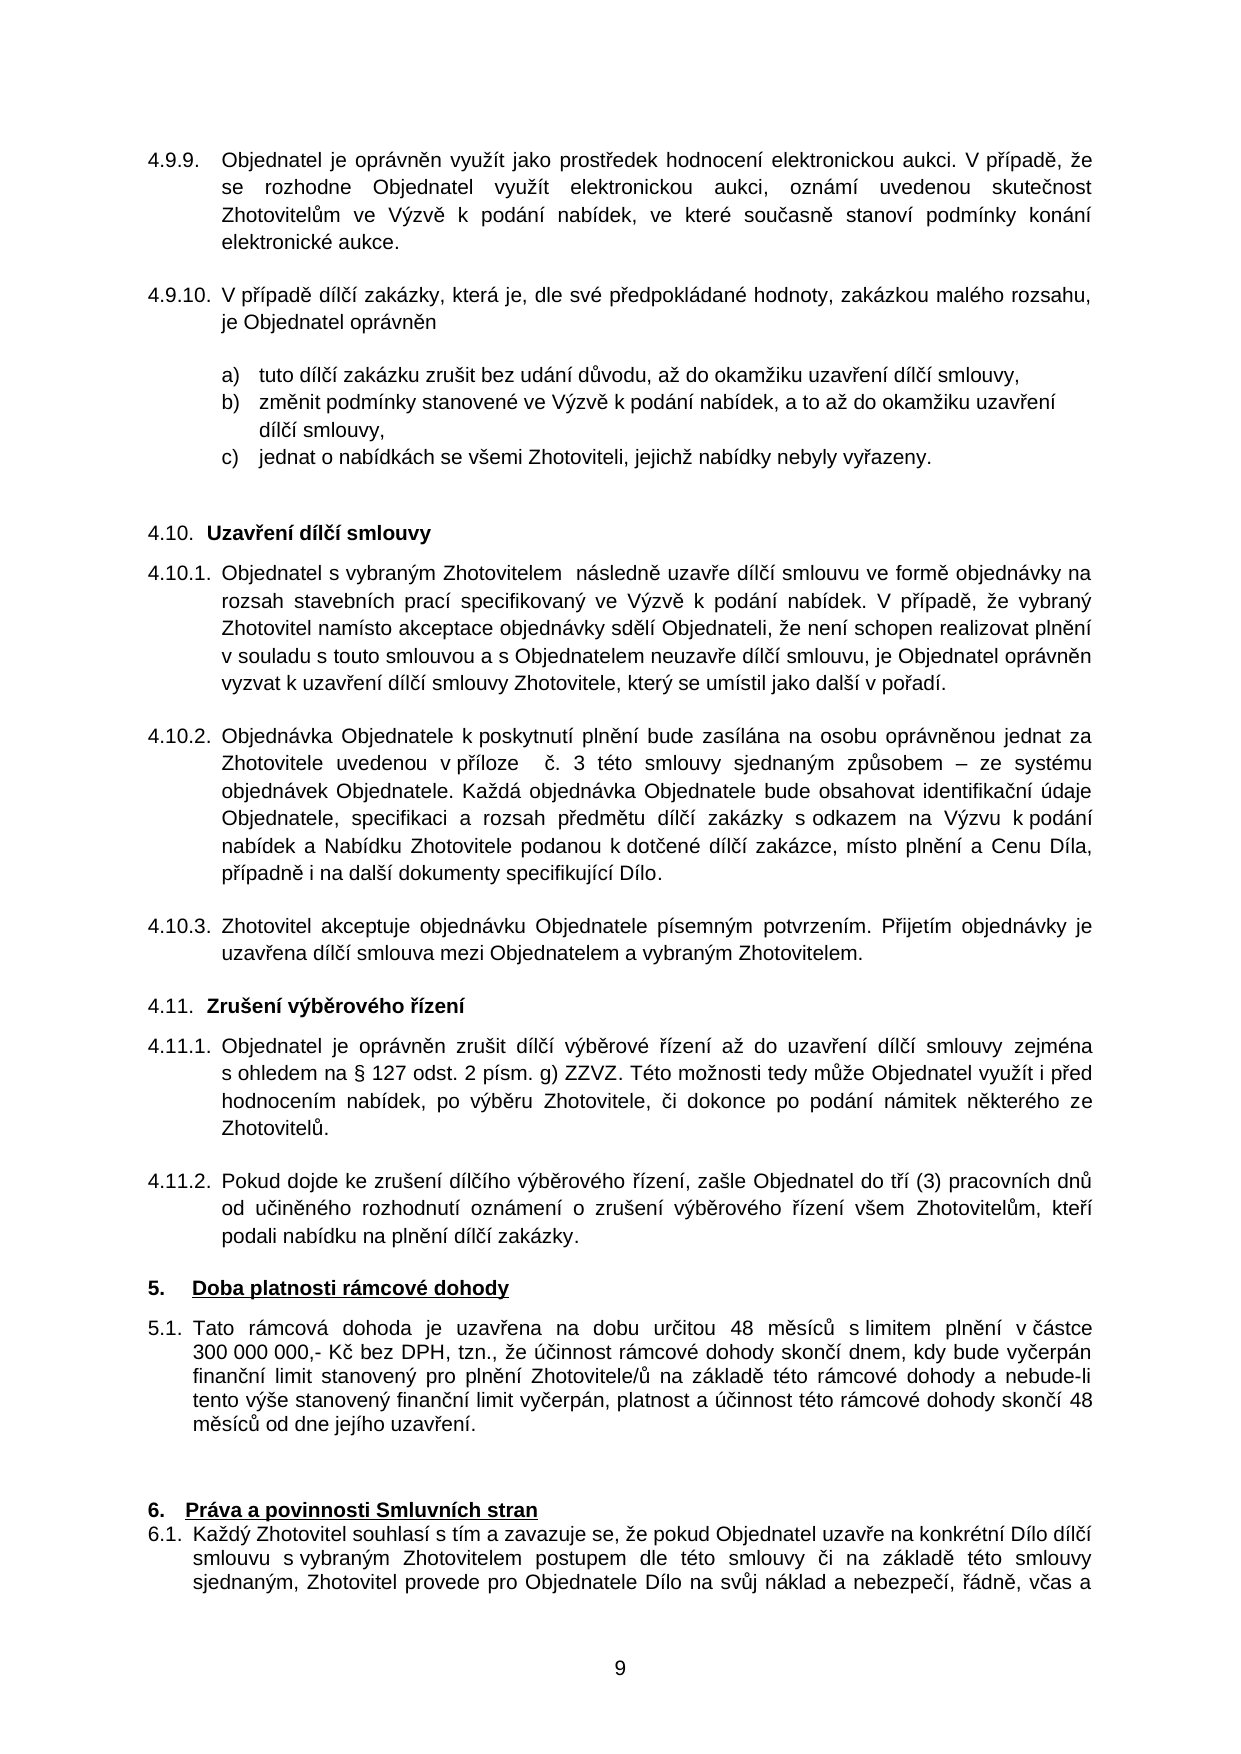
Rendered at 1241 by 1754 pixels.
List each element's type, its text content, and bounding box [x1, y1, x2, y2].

subtitle Objednávka Objednatele k poskytnutí plnění bude zasílána na osobu oprávněnou jednat za Zhotovitele uvedenou v příloze č. 3 této smlouvy sjednaným způsobem – ze systému objednávek Objednatele. Každá objednávka Objednatele bude obsahovat identifikační údaje Objednatele, specifikaci a rozsah předmětu dílčí zakázky s odkazem na Výzvu k podání nabídek a Nabídku Zhotovitele podanou k dotčené dílčí zakázce, místo plnění a Cenu Díla, případně i na další dokumenty specifikující Dílo. [148, 723, 1093, 885]
subtitle Zhotovitel akceptuje objednávku Objednatele písemným potvrzením. Přijetím objednávky je uzavřena dílčí smlouva mezi Objednatelem a vybraným Zhotovitelem. [148, 913, 1093, 965]
list změnit podmínky stanovené ve Výzvě k podání nabídek, a to až do okamžiku uzavření dílčí smlouvy, [221, 390, 1093, 442]
subtitle Objednatel s vybraným Zhotovitelem následně uzavře dílčí smlouvu ve formě objednávky na rozsah stavebních prací specifikovaný ve Výzvě k podání nabídek. V případě, že vybraný Zhotovitel namísto akceptace objednávky sdělí Objednateli, že není schopen realizovat plnění v souladu s touto smlouvou a s Objednatelem neuzavře dílčí smlouvu, je Objednatel oprávněn vyzvat k uzavření dílčí smlouvy Zhotovitele, který se umístil jako další v pořadí. [148, 561, 1093, 695]
subtitle V případě dílčí zakázky, která je, dle své předpokládané hodnoty, zakázkou malého rozsahu, je Objednatel oprávněn [148, 283, 1093, 334]
subtitle Objednatel je oprávněn zrušit dílčí výběrové řízení až do uzavření dílčí smlouvy zejména s ohledem na § 127 odst. 2 písm. g) ZZVZ. Této možnosti tedy může Objednatel využít i před hodnocením nabídek, po výběru Zhotovitele, či dokonce po podání námitek některého ze Zhotovitelů. [148, 1033, 1093, 1140]
list tuto dílčí zakázku zrušit bez udání důvodu, až do okamžiku uzavření dílčí smlouvy, [221, 363, 1093, 387]
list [148, 1522, 1093, 1594]
list Práva a povinnosti Smluvních stran [148, 1498, 1093, 1522]
subtitle Uzavření dílčí smlouvy [148, 521, 1093, 545]
subtitle Zrušení výběrového řízení [148, 993, 1093, 1017]
list Doba platnosti rámcové dohody [148, 1276, 1093, 1300]
subtitle Objednatel je oprávněn využít jako prostředek hodnocení elektronickou aukci. V případě, že se rozhodne Objednatel využít elektronickou aukci, oznámí uvedenou skutečnost Zhotovitelům ve Výzvě k podání nabídek, ve které současně stanoví podmínky konání elektronické aukce. [148, 148, 1093, 254]
list Tato rámcová dohoda je uzavřena na dobu určitou 48 měsíců s limitem plnění v částce 300 000 000,- Kč bez DPH, tzn., že účinnost rámcové dohody skončí dnem, kdy bude vyčerpán finanční limit stanovený pro plnění Zhotovitele/ů na základě této rámcové dohody a nebude-li tento výše stanovený finanční limit vyčerpán, platnost a účinnost této rámcové dohody skončí 48 měsíců od dne jejího uzavření. [148, 1316, 1093, 1436]
subtitle Pokud dojde ke zrušení dílčího výběrového řízení, zašle Objednatel do tří (3) pracovních dnů od učiněného rozhodnutí oznámení o zrušení výběrového řízení všem Zhotovitelům, kteří podali nabídku na plnění dílčí zakázky. [148, 1168, 1093, 1247]
list jednat o nabídkách se všemi Zhotoviteli, jejichž nabídky nebyly vyřazeny. [221, 445, 1093, 469]
